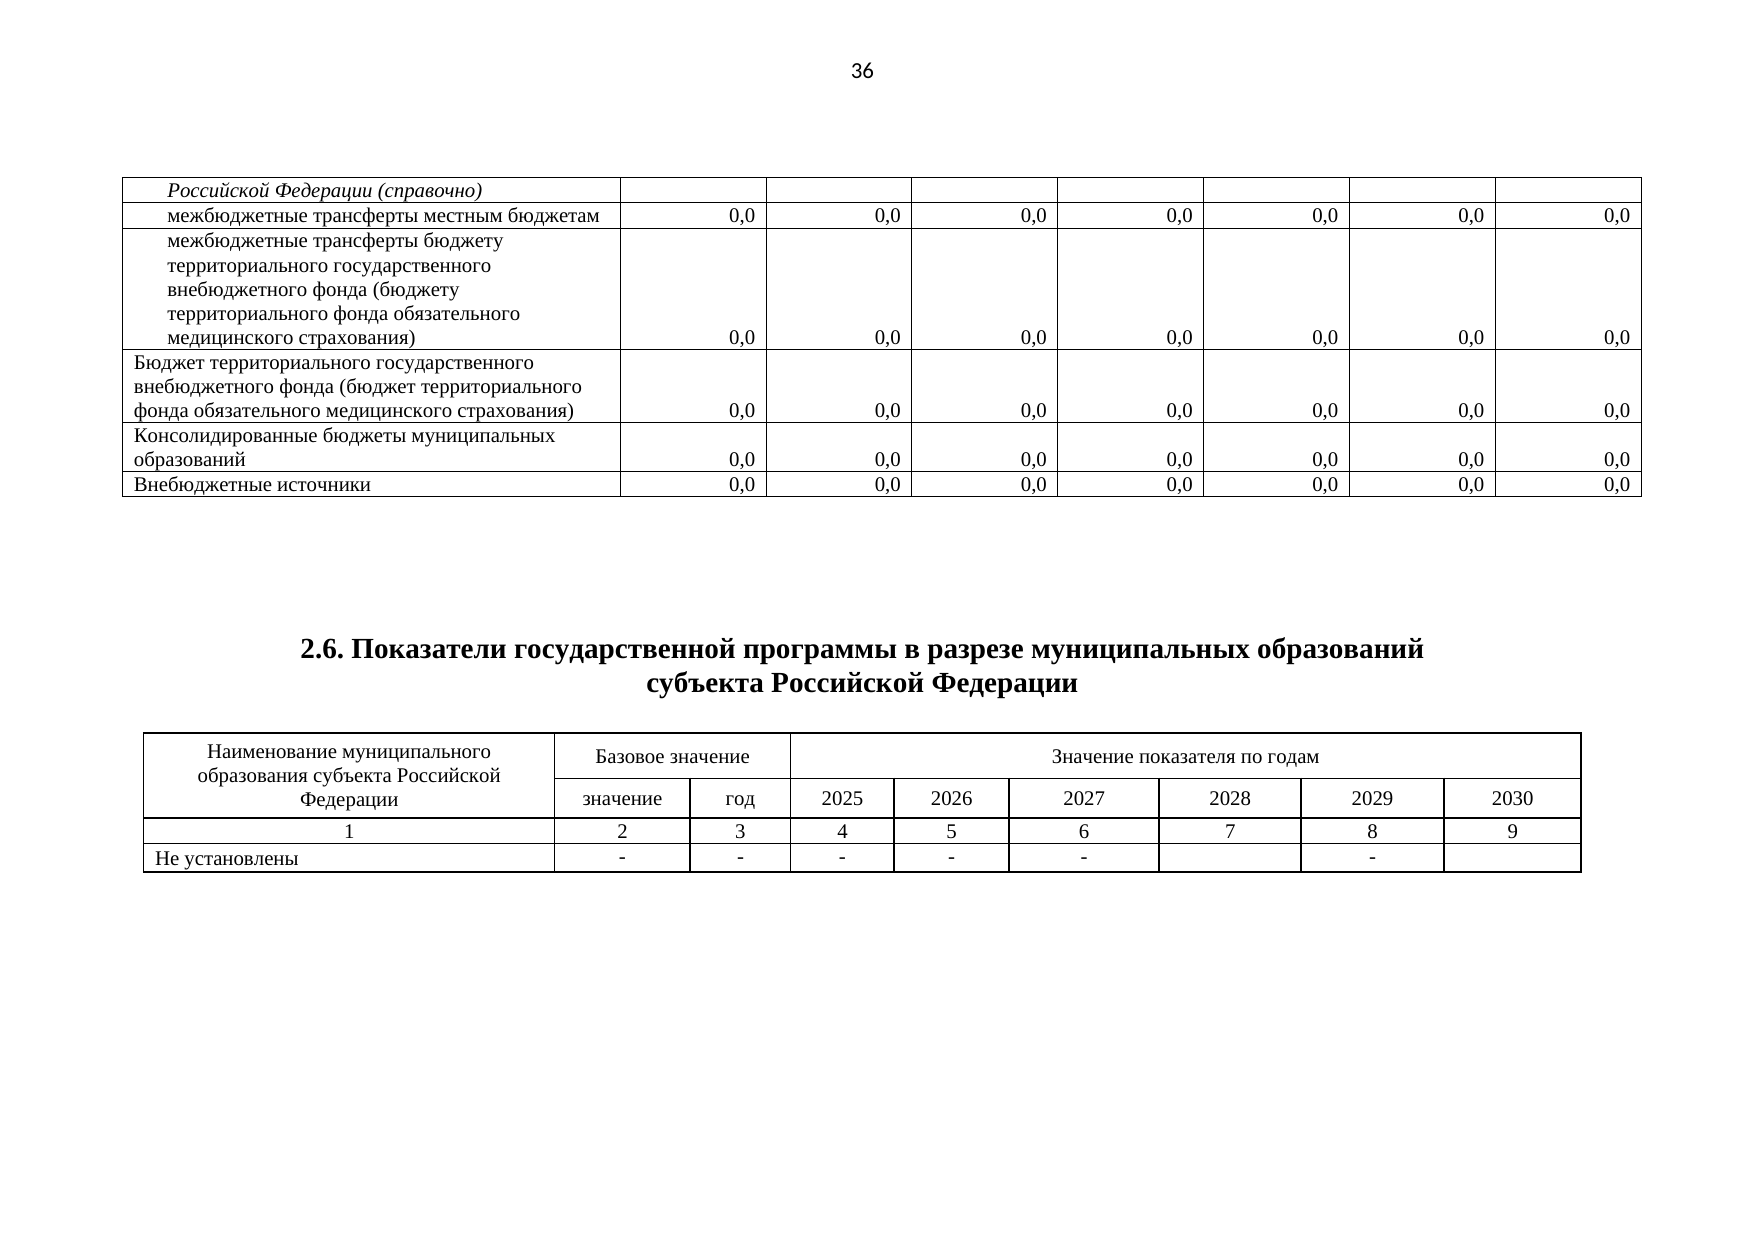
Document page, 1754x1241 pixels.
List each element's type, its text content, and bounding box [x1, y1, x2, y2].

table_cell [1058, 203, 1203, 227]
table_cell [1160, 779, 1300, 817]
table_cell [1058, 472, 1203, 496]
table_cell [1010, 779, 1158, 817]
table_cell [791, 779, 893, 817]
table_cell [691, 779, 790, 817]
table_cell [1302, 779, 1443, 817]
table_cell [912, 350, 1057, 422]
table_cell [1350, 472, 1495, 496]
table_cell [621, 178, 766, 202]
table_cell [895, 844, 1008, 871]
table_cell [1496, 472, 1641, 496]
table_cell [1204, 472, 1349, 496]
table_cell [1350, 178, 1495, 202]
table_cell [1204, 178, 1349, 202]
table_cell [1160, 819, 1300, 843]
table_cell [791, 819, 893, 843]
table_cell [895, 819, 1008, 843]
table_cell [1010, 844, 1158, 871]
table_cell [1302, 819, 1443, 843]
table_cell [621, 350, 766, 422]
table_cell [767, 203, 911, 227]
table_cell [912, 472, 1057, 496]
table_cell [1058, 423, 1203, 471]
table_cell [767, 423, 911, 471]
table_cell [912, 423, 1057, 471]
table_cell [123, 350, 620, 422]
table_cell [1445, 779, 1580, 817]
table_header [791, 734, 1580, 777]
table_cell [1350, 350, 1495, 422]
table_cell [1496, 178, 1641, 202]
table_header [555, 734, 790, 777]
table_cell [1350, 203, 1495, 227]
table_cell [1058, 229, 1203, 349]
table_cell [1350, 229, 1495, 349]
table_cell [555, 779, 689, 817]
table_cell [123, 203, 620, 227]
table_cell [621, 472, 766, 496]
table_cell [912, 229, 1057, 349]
text субъекта Российской Федерации [89, 665, 1636, 698]
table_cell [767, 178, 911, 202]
text 2.6. Показатели государственной программы в разрезе муниципальных образований [89, 631, 1636, 665]
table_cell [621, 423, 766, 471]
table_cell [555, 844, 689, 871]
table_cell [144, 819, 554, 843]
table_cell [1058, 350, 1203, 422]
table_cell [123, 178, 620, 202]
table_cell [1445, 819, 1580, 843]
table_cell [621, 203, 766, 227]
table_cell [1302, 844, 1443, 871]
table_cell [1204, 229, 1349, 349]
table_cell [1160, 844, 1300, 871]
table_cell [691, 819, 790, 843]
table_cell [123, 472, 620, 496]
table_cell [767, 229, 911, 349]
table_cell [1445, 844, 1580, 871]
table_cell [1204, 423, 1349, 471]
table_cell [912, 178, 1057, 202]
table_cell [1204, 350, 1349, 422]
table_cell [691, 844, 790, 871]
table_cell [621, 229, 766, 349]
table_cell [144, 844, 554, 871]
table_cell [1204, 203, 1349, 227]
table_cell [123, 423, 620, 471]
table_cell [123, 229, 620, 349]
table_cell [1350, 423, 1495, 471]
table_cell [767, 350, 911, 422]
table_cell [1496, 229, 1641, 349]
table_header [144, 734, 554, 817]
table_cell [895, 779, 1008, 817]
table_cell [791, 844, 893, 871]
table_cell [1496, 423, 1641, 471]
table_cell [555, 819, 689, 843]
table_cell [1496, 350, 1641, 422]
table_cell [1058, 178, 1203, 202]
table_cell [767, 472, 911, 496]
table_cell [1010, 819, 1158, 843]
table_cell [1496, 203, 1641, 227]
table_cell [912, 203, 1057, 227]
